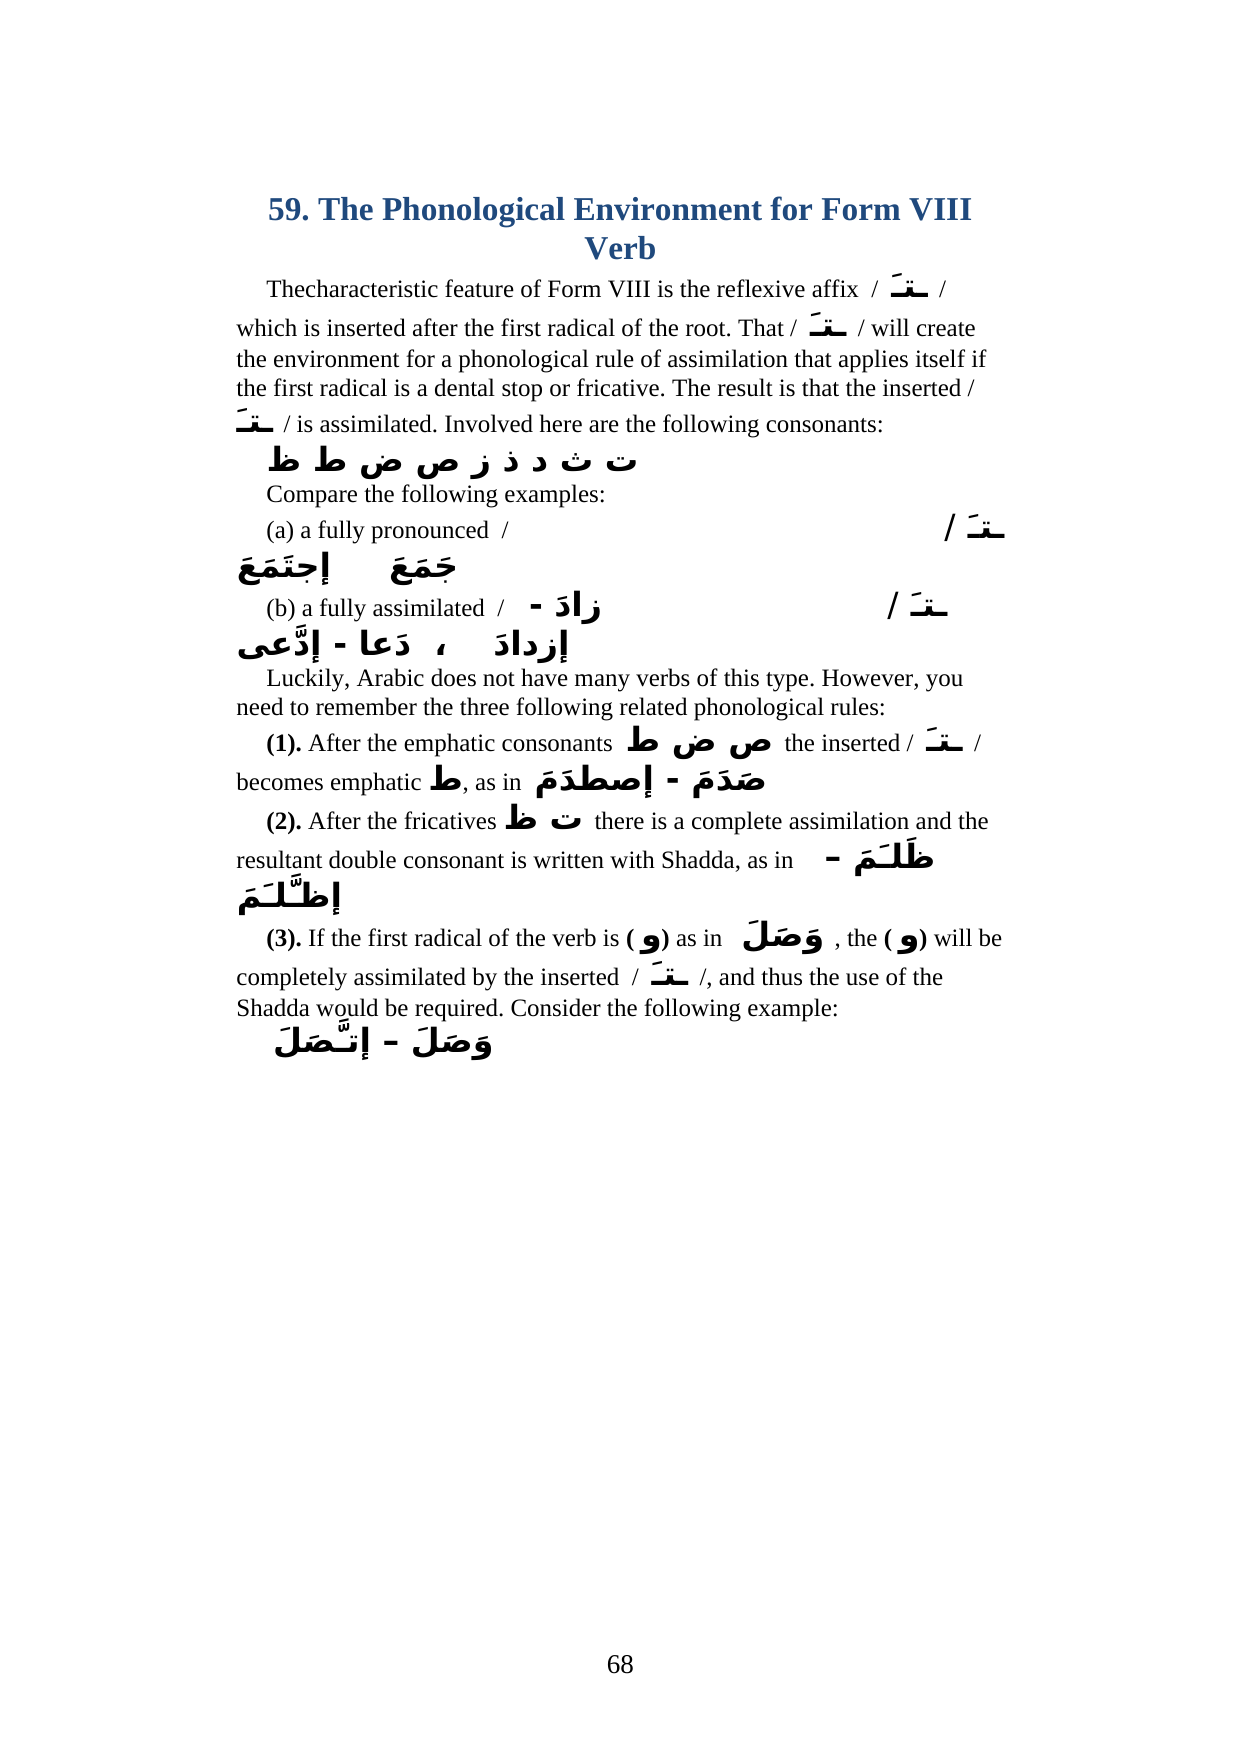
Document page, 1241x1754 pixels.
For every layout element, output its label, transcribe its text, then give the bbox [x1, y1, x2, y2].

text ت ث د ذ ز ص ض ط ظ [236, 440, 1004, 479]
text (a) a fully pronounced / ـتـَ / جَمَعَ إجتَمَعَ [236, 508, 1004, 586]
text (1). After the emphatic consonants ص ض ط the inserted / ـتـَ / becomes emphatic ط, as in صَدَمَ - إصطدَمَ [236, 721, 1004, 799]
text (3). If the first radical of the verb is ( و) as in وَصَلَ , the ( و) will be completely assimilated by the inserted / ـتـَ /, and thus the use of the Shadda would be required. Consider the following example: [236, 915, 1004, 1022]
text Luckily, Arabic does not have many verbs of this type. However, you need to remember the three following related phonological rules: [236, 663, 1004, 721]
text (2). After the fricatives ت ظ there is a complete assimilation and the resultant double consonant is written with Shadda, as in ظَلـَمَ – إظـَّلـَمَ [236, 799, 1004, 915]
text (b) a fully assimilated / ـتـَ / زادَ - إزدادَ ، دَعا - إدَّعی [236, 586, 1004, 663]
text Compare the following examples: [236, 479, 1004, 508]
text Thecharacteristic feature of Form VIII is the reflexive affix / ـتـَ / which is inserted after the first radical of the root. That / ـتـَ / will create the environment for a phonological rule of assimilation that applies itself if the first radical is a dental stop or fricative. The result is that the inserted / ـتـَ / is assimilated. Involved here are the following consonants: [236, 266, 1004, 440]
text وَصَلَ – إتـَّصَلَ [236, 1022, 1004, 1061]
subtitle 59. The Phonological Environment for Form VIII Verb [236, 190, 1004, 266]
